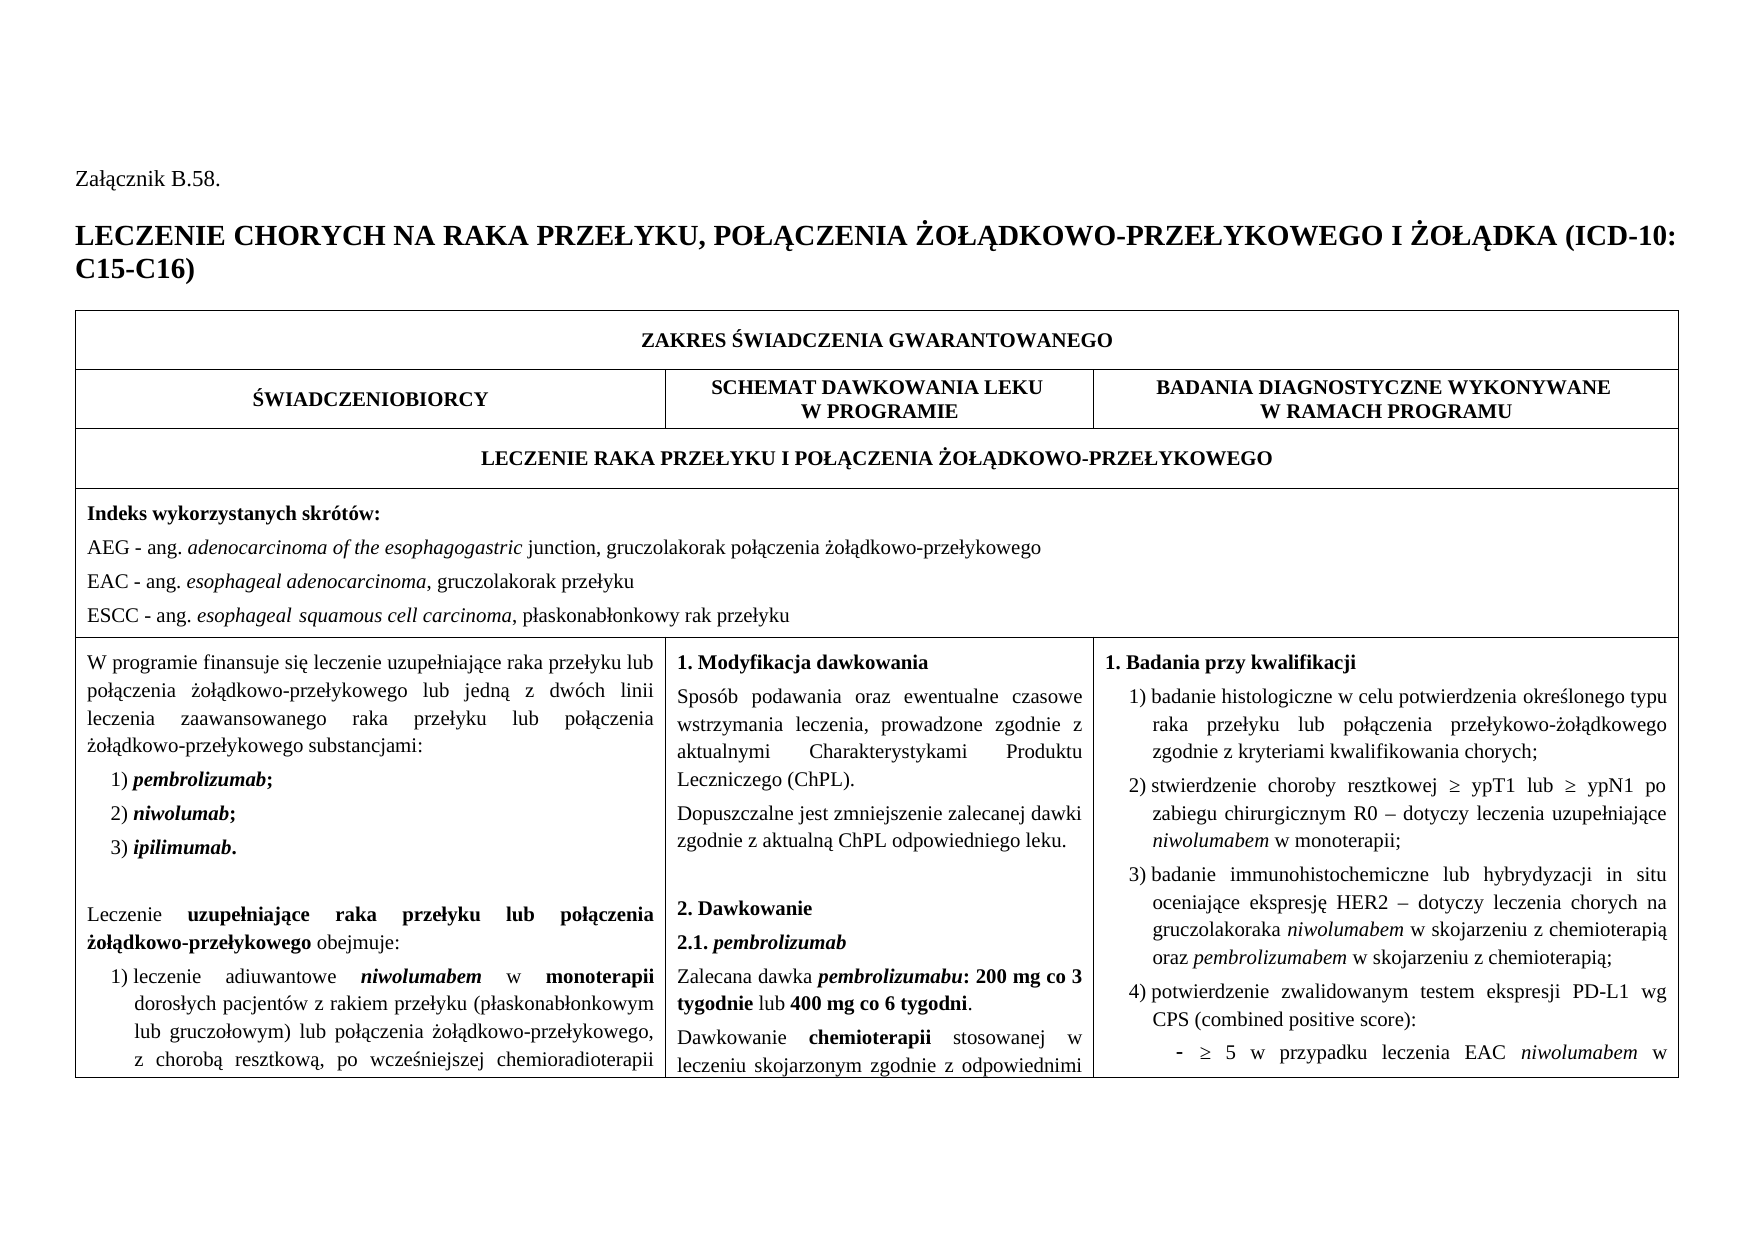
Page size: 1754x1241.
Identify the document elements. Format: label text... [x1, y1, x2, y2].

table_cell SCHEMAT DAWKOWANIA LEKU W PROGRAMIE [666, 370, 1093, 428]
text LECZENIE CHORYCH NA RAKA PRZEŁYKU, POŁĄCZENIA ŻOŁĄDKOWO-PRZEŁYKOWEGO I ŻOŁĄDKA (ICD-10: C15-C16) [75, 218, 1679, 285]
text Załącznik B.58. [75, 165, 1679, 192]
table_cell BADANIA DIAGNOSTYCZNE WYKONYWANE W RAMACH PROGRAMU [1094, 370, 1678, 428]
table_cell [76, 638, 665, 1077]
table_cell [666, 638, 1093, 1077]
table_cell ŚWIADCZENIOBIORCY [76, 370, 665, 428]
table_cell Indeks wykorzystanych skrótów: AEG - ang. adenocarcinoma of the esophagogastric junction, gruczolakorak połączenia żołądkowo-przełykowego EAC - ang. esophageal adenocarcinoma, gruczolakorak przełyku ESCC - ang. esophageal squamous cell carcinoma, płaskonabłonkowy rak przełyku [76, 489, 1678, 637]
table_header ZAKRES ŚWIADCZENIA GWARANTOWANEGO [76, 311, 1678, 369]
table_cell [1094, 638, 1678, 1077]
table_cell LECZENIE RAKA PRZEŁYKU I POŁĄCZENIA ŻOŁĄDKOWO-PRZEŁYKOWEGO [76, 429, 1678, 487]
